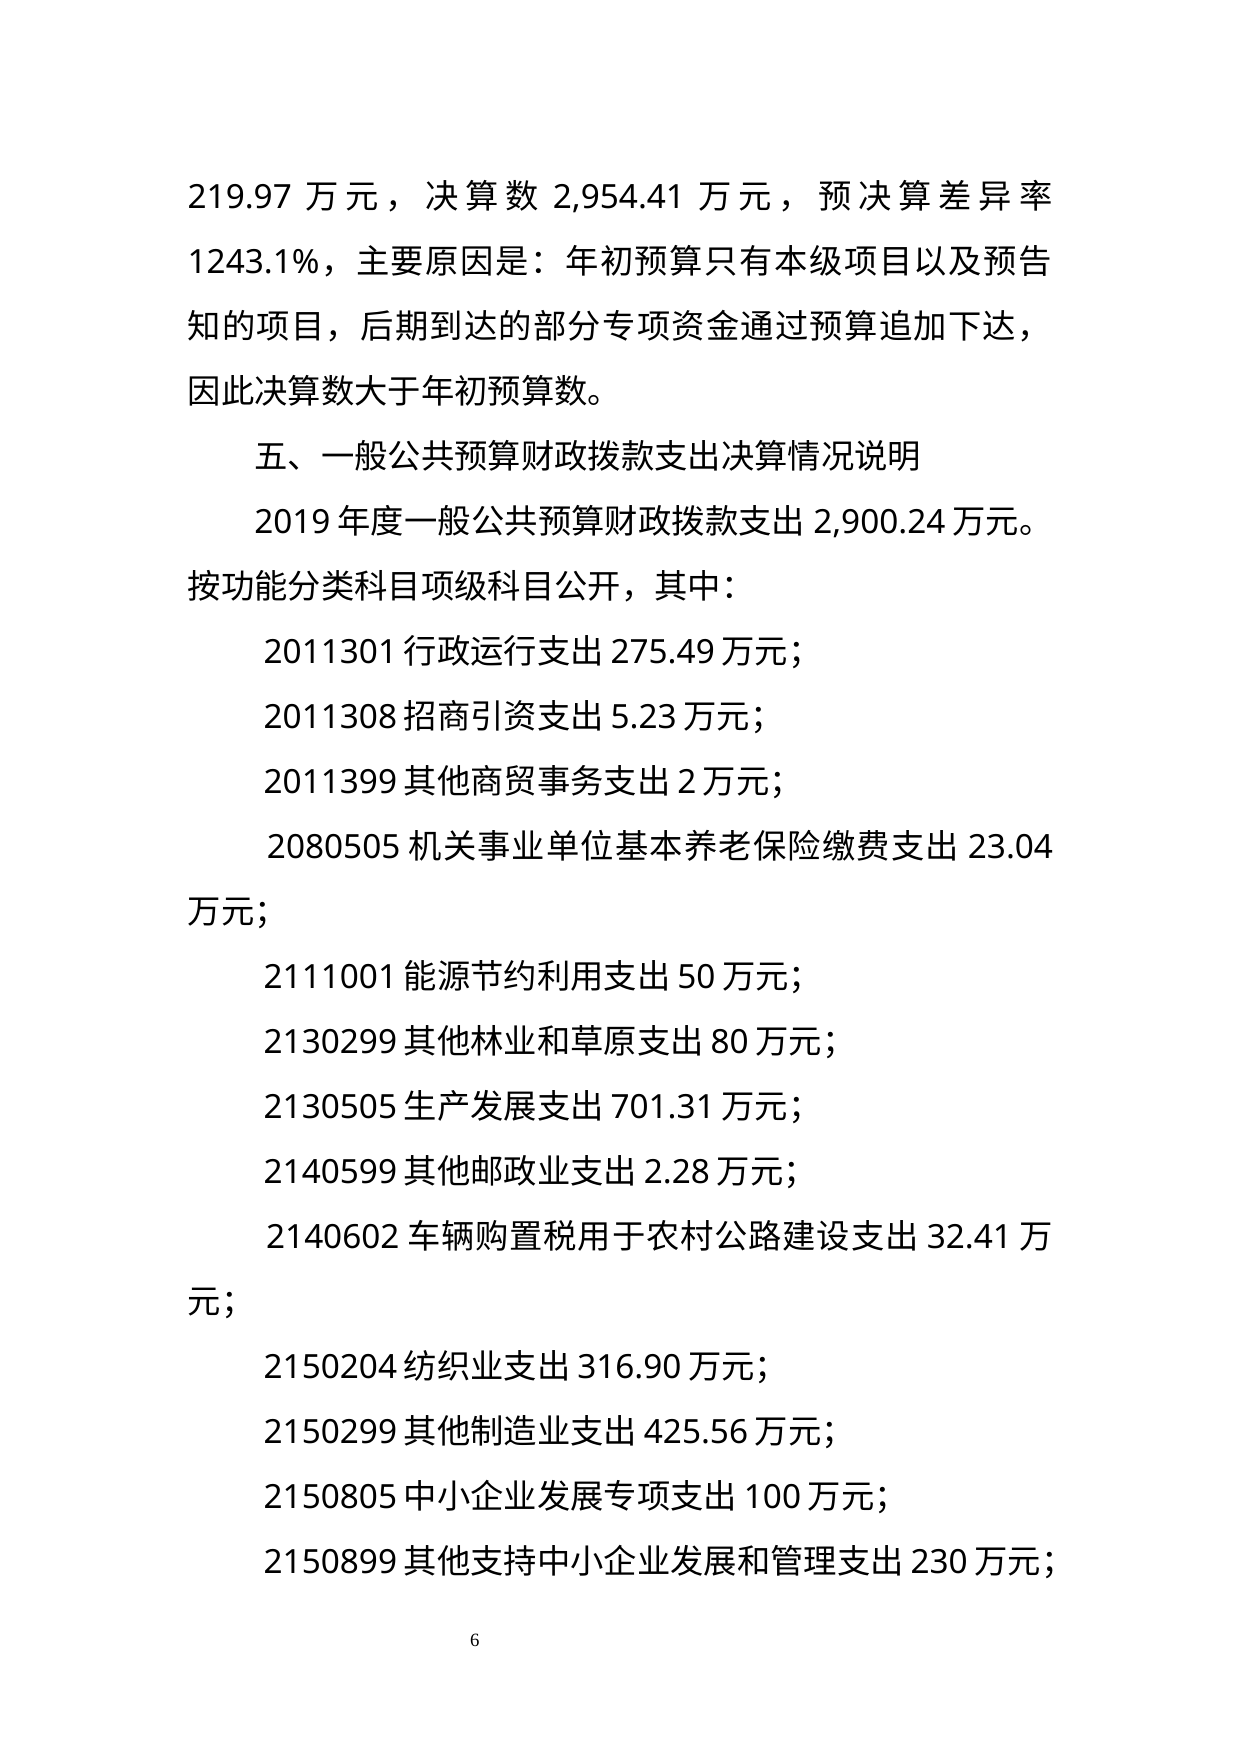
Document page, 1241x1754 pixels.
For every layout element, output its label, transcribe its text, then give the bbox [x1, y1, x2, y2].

text 2019年度一般公共预算财政拨款支出2,900.24万元。按功能分类科目项级科目公开，其中： [187, 487, 1053, 617]
text 五、一般公共预算财政拨款支出决算情况说明 [187, 422, 1053, 487]
text 2150805中小企业发展专项支出100万元； [187, 1462, 1053, 1527]
text 2111001能源节约利用支出50万元； [187, 942, 1053, 1007]
text 2130505生产发展支出701.31万元； [187, 1072, 1053, 1137]
text 2150204纺织业支出316.90万元； [187, 1332, 1053, 1397]
text 2150899其他支持中小企业发展和管理支出230万元； [187, 1527, 1053, 1592]
text 2011399其他商贸事务支出2万元； [187, 747, 1053, 812]
text 2011308招商引资支出5.23万元； [187, 682, 1053, 747]
text 2140602车辆购置税用于农村公路建设支出32.41万元； [187, 1202, 1053, 1332]
text 2130299其他林业和草原支出80万元； [187, 1007, 1053, 1072]
text 2140599其他邮政业支出2.28万元； [187, 1137, 1053, 1202]
text 2080505机关事业单位基本养老保险缴费支出23.04万元； [187, 812, 1053, 942]
text 2011301行政运行支出275.49万元； [187, 617, 1053, 682]
text 2150299其他制造业支出425.56万元； [187, 1397, 1053, 1462]
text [187, 162, 1053, 422]
